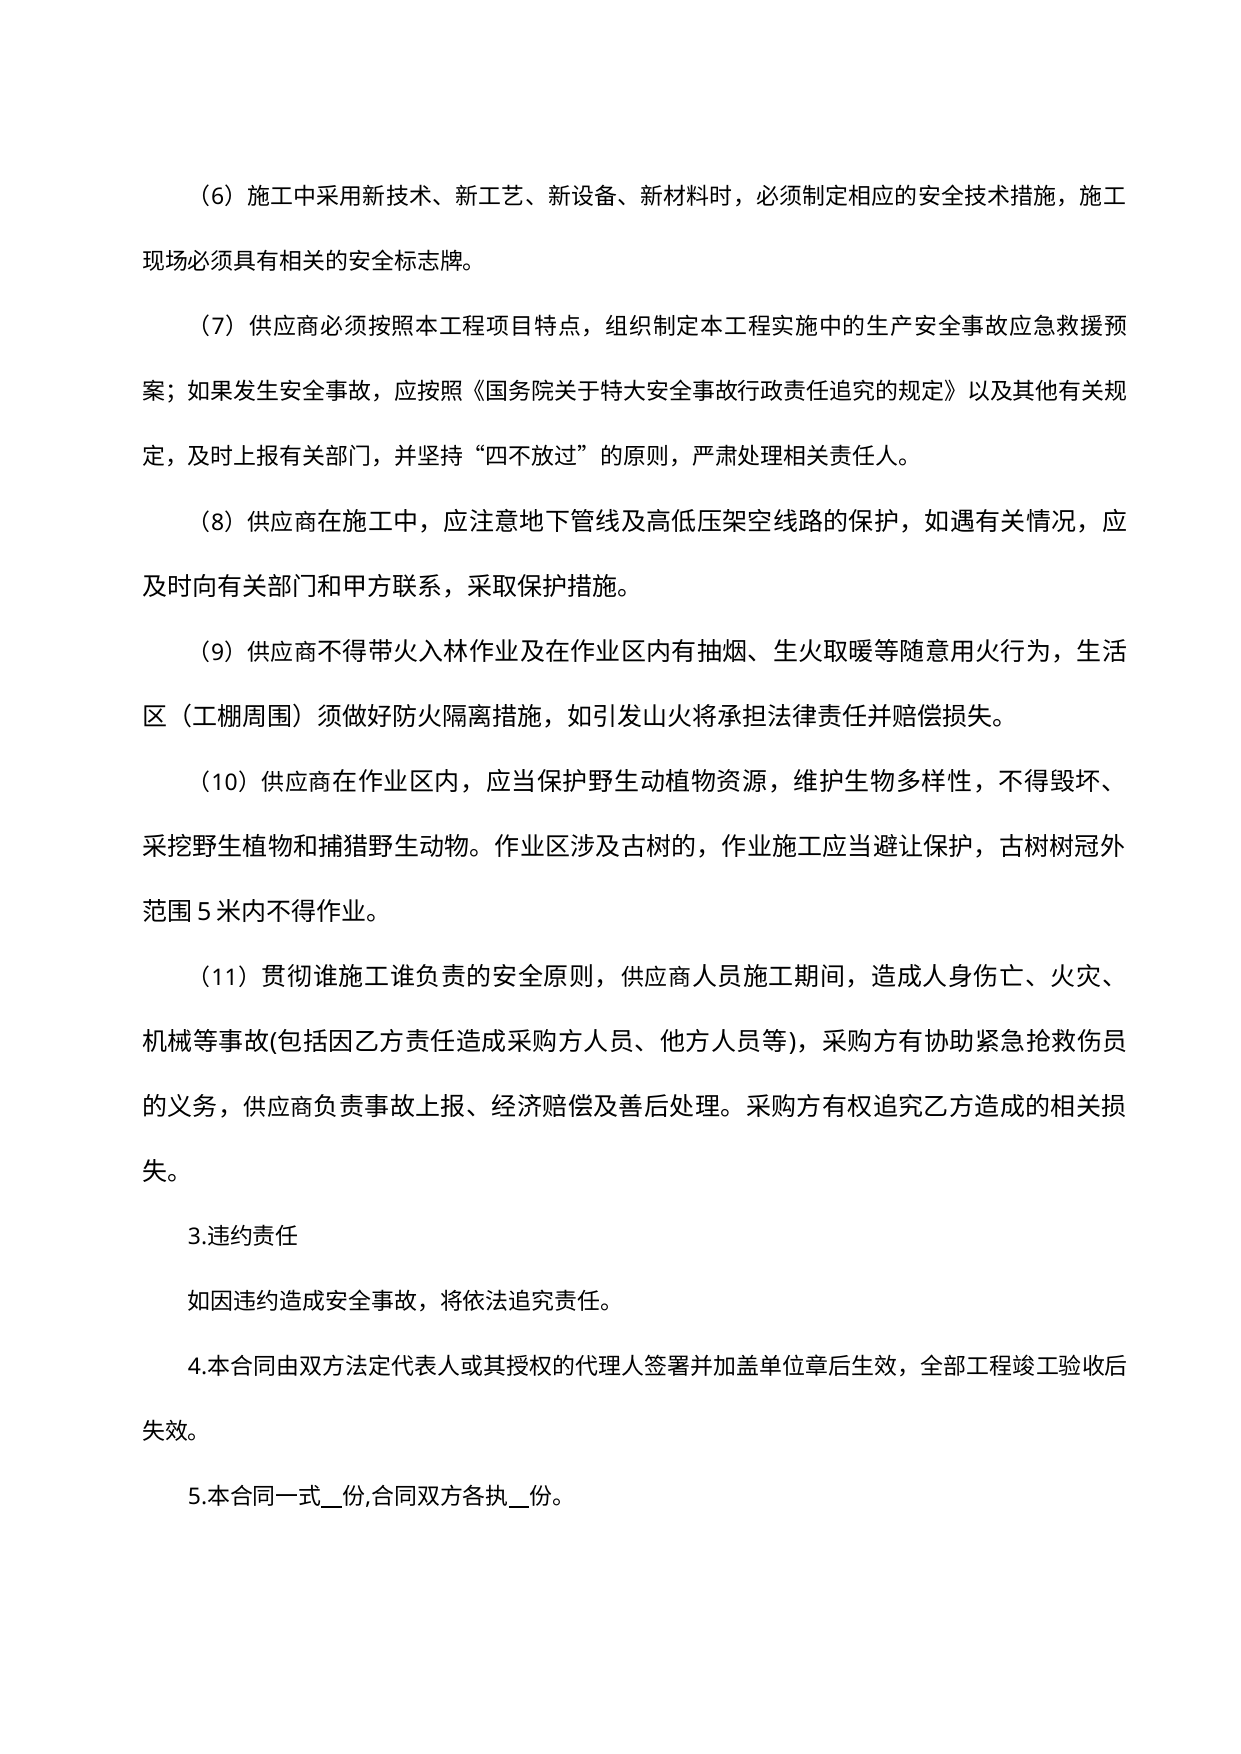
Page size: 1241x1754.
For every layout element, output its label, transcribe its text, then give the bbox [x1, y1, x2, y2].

text 4.本合同由双方法定代表人或其授权的代理人签署并加盖单位章后生效，全部工程竣工验收后失效。 [142, 1332, 1128, 1462]
text （7）供应商必须按照本工程项目特点，组织制定本工程实施中的生产安全事故应急救援预案；如果发生安全事故，应按照《国务院关于特大安全事故行政责任追究的规定》以及其他有关规定，及时上报有关部门，并坚持“四不放过”的原则，严肃处理相关责任人。 [142, 292, 1128, 487]
text （8）供应商在施工中，应注意地下管线及高低压架空线路的保护，如遇有关情况，应及时向有关部门和甲方联系，采取保护措施。 [142, 487, 1128, 617]
text 如因违约造成安全事故，将依法追究责任。 [142, 1267, 1128, 1332]
text 5.本合同一式 份,合同双方各执 份。 [142, 1462, 1128, 1527]
text 3.违约责任 [142, 1202, 1128, 1267]
text （10）供应商在作业区内，应当保护野生动植物资源，维护生物多样性，不得毁坏、采挖野生植物和捕猎野生动物。作业区涉及古树的，作业施工应当避让保护，古树树冠外范围5米内不得作业。 [142, 747, 1128, 942]
text （6）施工中采用新技术、新工艺、新设备、新材料时，必须制定相应的安全技术措施，施工现场必须具有相关的安全标志牌。 [142, 162, 1128, 292]
text （9）供应商不得带火入林作业及在作业区内有抽烟、生火取暖等随意用火行为，生活区（工棚周围）须做好防火隔离措施，如引发山火将承担法律责任并赔偿损失。 [142, 617, 1128, 747]
text （11）贯彻谁施工谁负责的安全原则，供应商人员施工期间，造成人身伤亡、火灾、机械等事故(包括因乙方责任造成采购方人员、他方人员等)，采购方有协助紧急抢救伤员的义务，供应商负责事故上报、经济赔偿及善后处理。采购方有权追究乙方造成的相关损失。 [142, 942, 1128, 1202]
